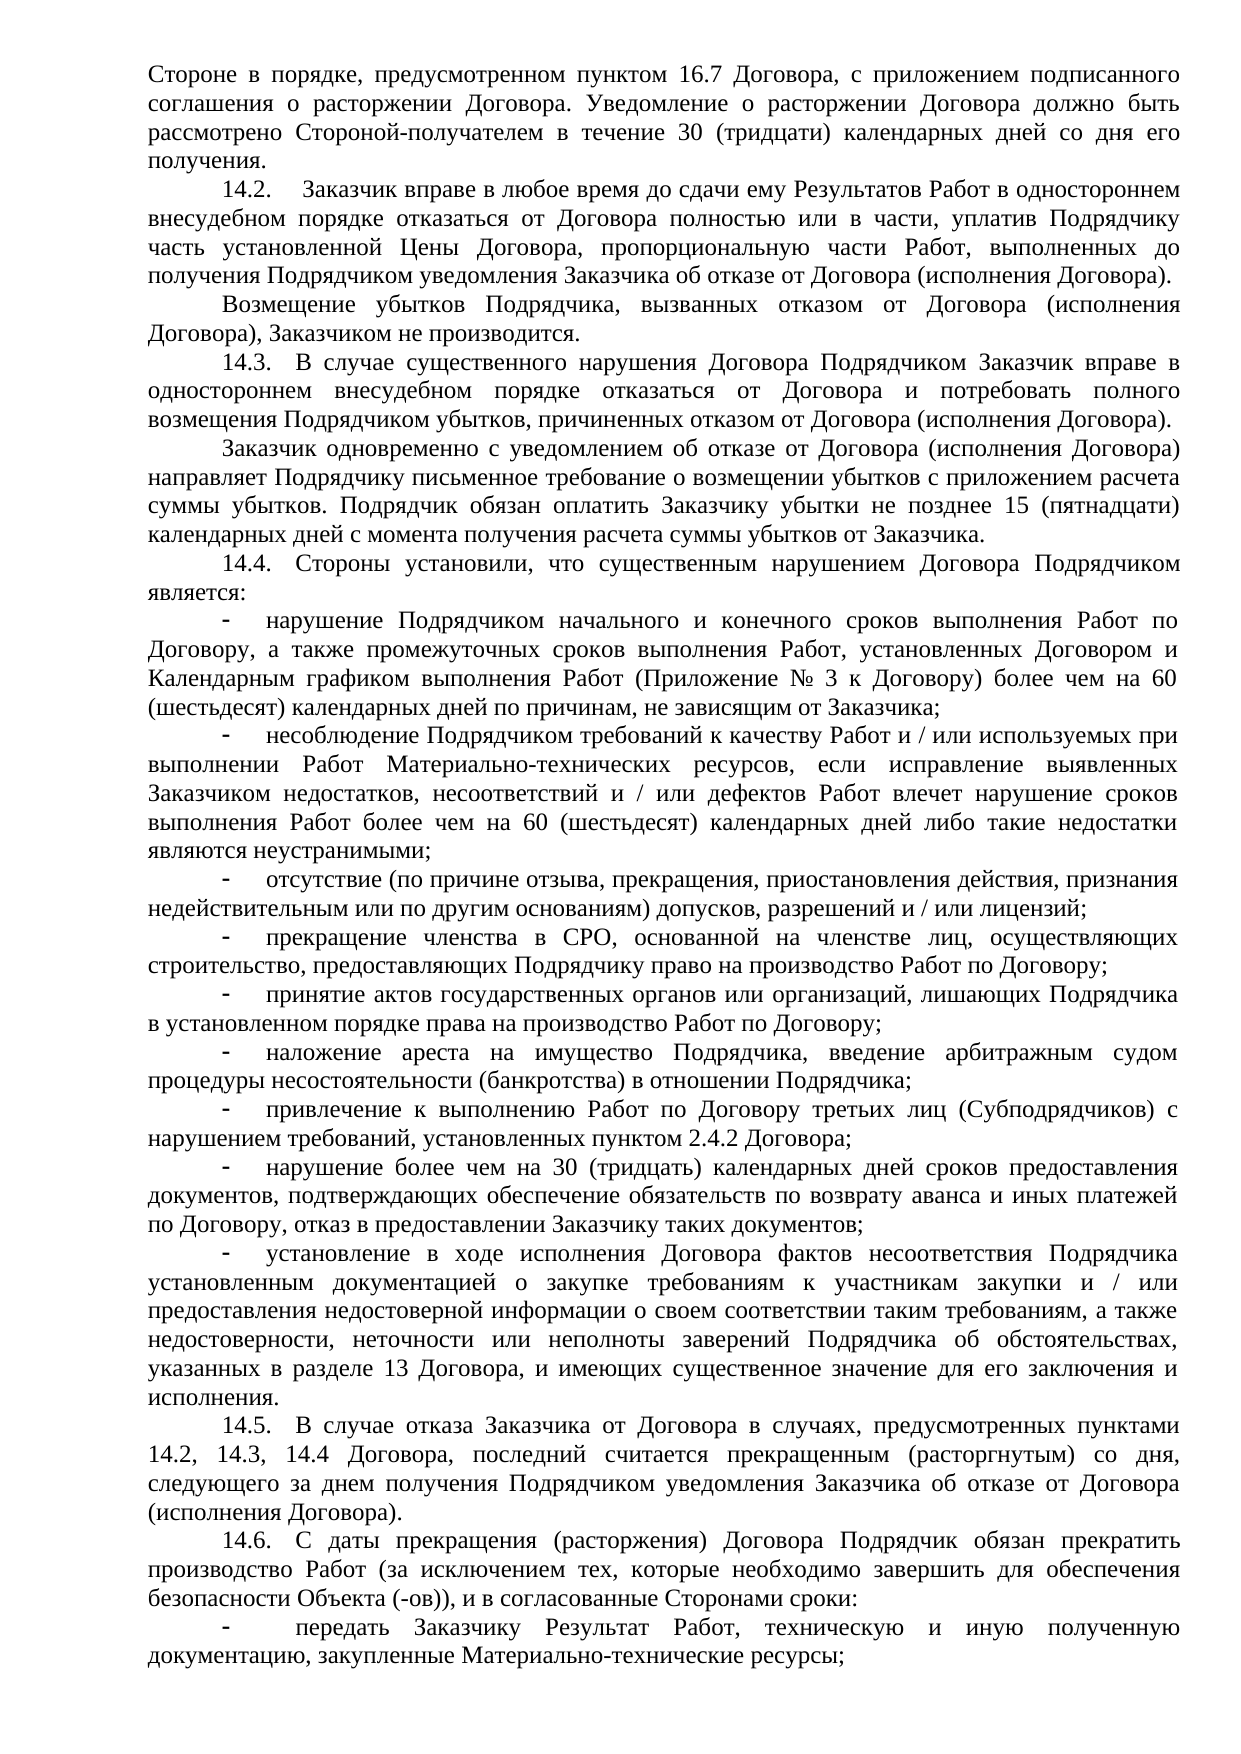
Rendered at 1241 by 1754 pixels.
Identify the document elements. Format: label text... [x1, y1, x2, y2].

list С даты прекращения (расторжения) Договора Подрядчик обязан прекратить производство Работ (за исключением тех, которые необходимо завершить для обеспечения безопасности Объекта (-ов)), и в согласованные Сторонами сроки: [148, 1525, 1181, 1612]
list В случае существенного нарушения Договора Подрядчиком Заказчик вправе в одностороннем внесудебном порядке отказаться от Договора и потребовать полного возмещения Подрядчиком убытков, причиненных отказом от Договора (исполнения Договора). [148, 347, 1181, 433]
list нарушение Подрядчиком начального и конечного сроков выполнения Работ по Договору, а также промежуточных сроков выполнения Работ, установленных Договором и Календарным графиком выполнения Работ (Приложение № 3 к Договору) более чем на 60 (шестьдесят) календарных дней по причинам, не зависящим от Заказчика; [148, 605, 1179, 720]
list Возмещение убытков Подрядчика, вызванных отказом от Договора (исполнения Договора), Заказчиком не производится. [148, 289, 1181, 347]
list установление в ходе исполнения Договора фактов несоответствия Подрядчика установленным документацией о закупке требованиям к участникам закупки и / или предоставления недостоверной информации о своем соответствии таким требованиям, а также недостоверности, неточности или неполноты заверений Подрядчика об обстоятельствах, указанных в разделе 13 Договора, и имеющих существенное значение для его заключения и исполнения. [148, 1238, 1179, 1410]
list Стороны установили, что существенным нарушением Договора Подрядчиком является: [148, 548, 1181, 605]
list передать Заказчику Результат Работ, техническую и иную полученную документацию, закупленные Материально-технические ресурсы; [148, 1612, 1181, 1669]
list прекращение членства в СРО, основанной на членстве лиц, осуществляющих строительство, предоставляющих Подрядчику право на производство Работ по Договору; [148, 922, 1179, 979]
list привлечение к выполнению Работ по Договору третьих лиц (Субподрядчиков) с нарушением требований, установленных пунктом 2.4.2 Договора; [148, 1094, 1179, 1152]
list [148, 59, 1181, 174]
list отсутствие (по причине отзыва, прекращения, приостановления действия, признания недействительным или по другим основаниям) допусков, разрешений и / или лицензий; [148, 864, 1179, 922]
list нарушение более чем на 30 (тридцать) календарных дней сроков предоставления документов, подтверждающих обеспечение обязательств по возврату аванса и иных платежей по Договору, отказ в предоставлении Заказчику таких документов; [148, 1152, 1179, 1238]
list Заказчик вправе в любое время до сдачи ему Результатов Работ в одностороннем внесудебном порядке отказаться от Договора полностью или в части, уплатив Подрядчику часть установленной Цены Договора, пропорциональную части Работ, выполненных до получения Подрядчиком уведомления Заказчика об отказе от Договора (исполнения Договора). [148, 174, 1181, 289]
list наложение ареста на имущество Подрядчика, введение арбитражным судом процедуры несостоятельности (банкротства) в отношении Подрядчика; [148, 1037, 1179, 1094]
list принятие актов государственных органов или организаций, лишающих Подрядчика в установленном порядке права на производство Работ по Договору; [148, 979, 1179, 1037]
list несоблюдение Подрядчиком требований к качеству Работ и / или используемых при выполнении Работ Материально-технических ресурсов, если исправление выявленных Заказчиком недостатков, несоответствий и / или дефектов Работ влечет нарушение сроков выполнения Работ более чем на 60 (шестьдесят) календарных дней либо такие недостатки являются неустранимыми; [148, 720, 1179, 864]
list Заказчик одновременно с уведомлением об отказе от Договора (исполнения Договора) направляет Подрядчику письменное требование о возмещении убытков с приложением расчета суммы убытков. Подрядчик обязан оплатить Заказчику убытки не позднее 15 (пятнадцати) календарных дней с момента получения расчета суммы убытков от Заказчика. [148, 433, 1181, 548]
list В случае отказа Заказчика от Договора в случаях, предусмотренных пунктами 14.2, 14.3, 14.4 Договора, последний считается прекращенным (расторгнутым) со дня, следующего за днем получения Подрядчиком уведомления Заказчика об отказе от Договора (исполнения Договора). [148, 1410, 1181, 1525]
